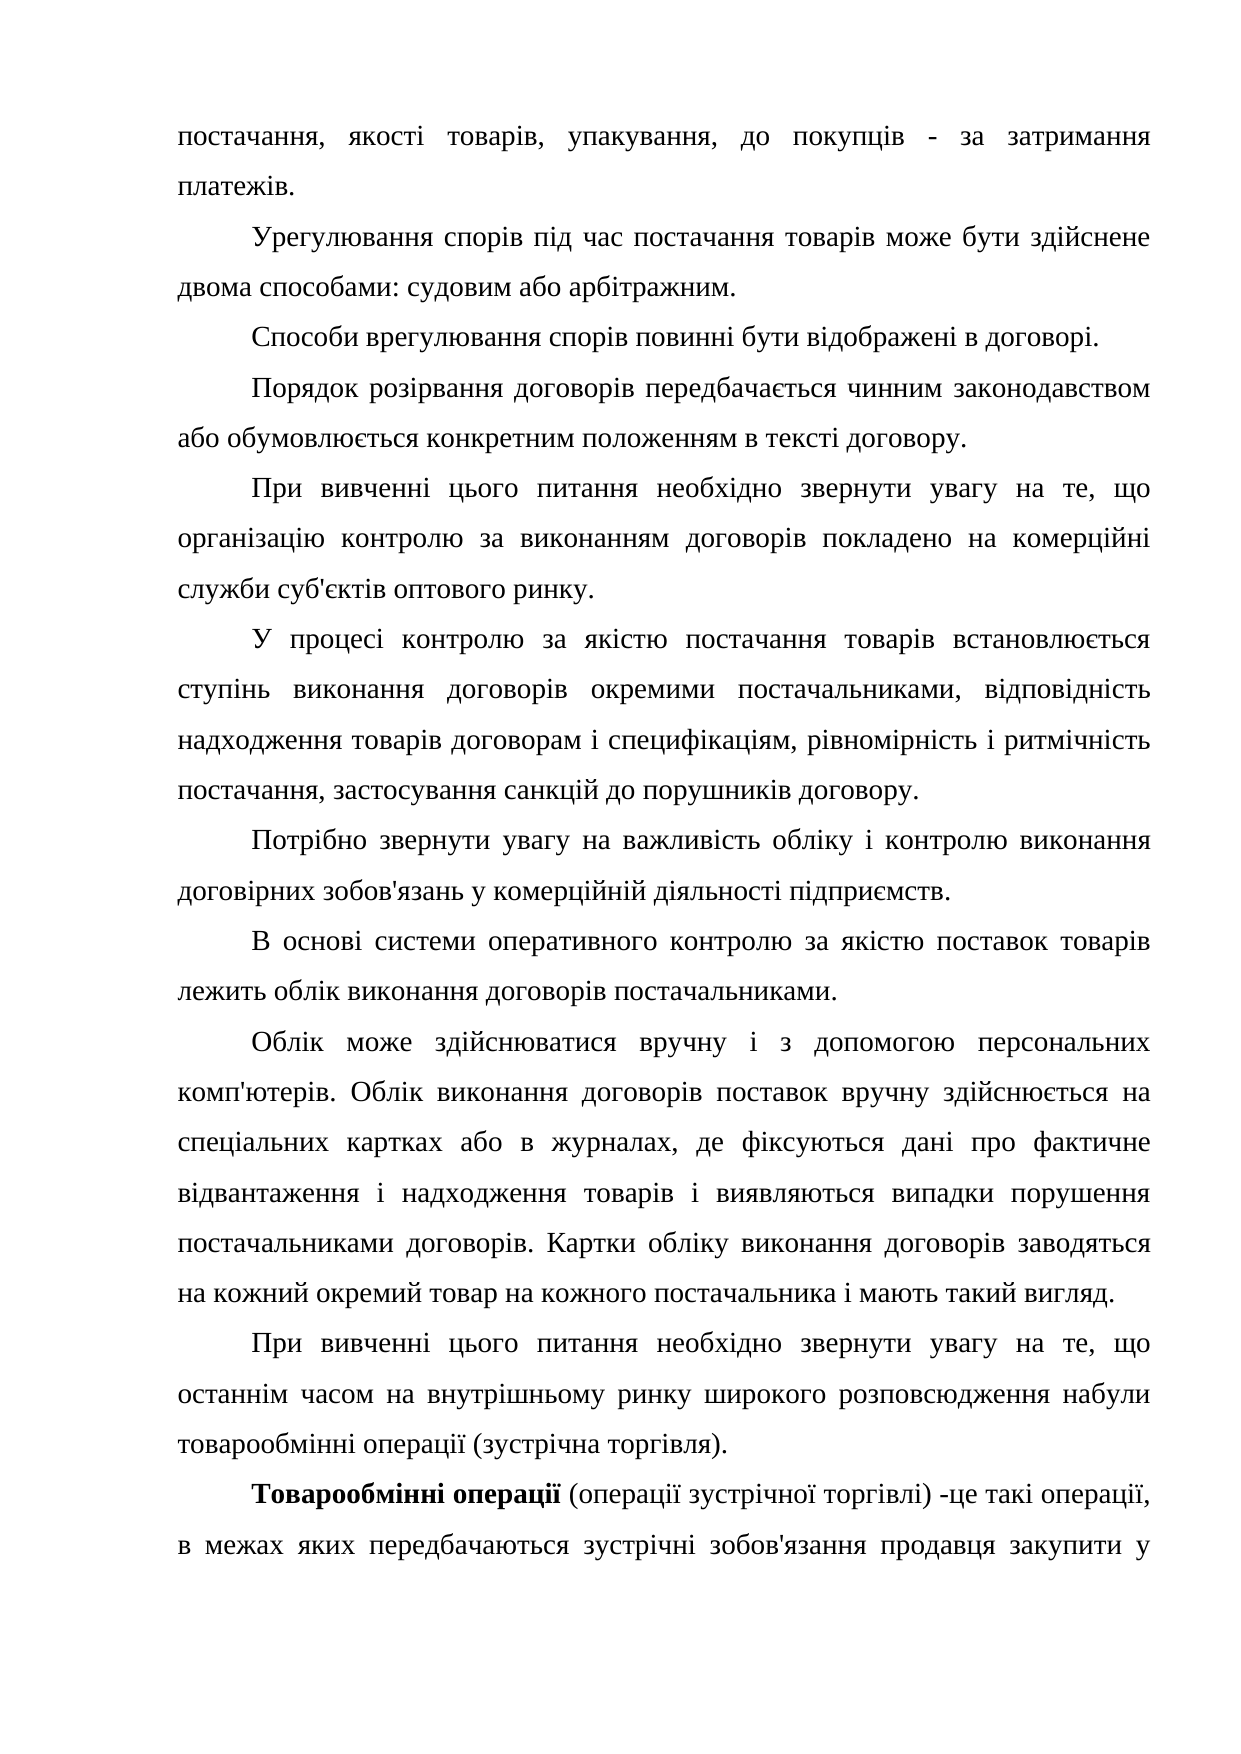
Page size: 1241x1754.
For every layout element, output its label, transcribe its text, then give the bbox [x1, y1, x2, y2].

text При вивченні цього питання необхідно звернути увагу на те, що організацію контролю за виконанням договорів покладено на комерційні служби суб'єктів оптового ринку. [177, 470, 1152, 604]
text Способи врегулювання спорів повинні бути відображені в договорі. [177, 319, 1152, 353]
text При вивченні цього питання необхідно звернути увагу на те, що останнім часом на внутрішньому ринку широкого розповсюдження набули товарообмінні операції (зустрічна торгівля). [177, 1326, 1152, 1460]
text Порядок розірвання договорів передбачається чинним законодавством або обумовлюється конкретним положенням в тексті договору. [177, 370, 1152, 453]
text Потрібно звернути увагу на важливість обліку і контролю виконання договірних зобов'язань у комерційній діяльності підприємств. [177, 822, 1152, 906]
text Урегулювання спорів під час постачання товарів може бути здійснене двома способами: судовим або арбітражним. [177, 219, 1152, 303]
text В основі системи оперативного контролю за якістю поставок товарів лежить облік виконання договорів постачальниками. [177, 923, 1152, 1007]
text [177, 1477, 1152, 1560]
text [177, 118, 1152, 202]
text Облік може здійснюватися вручну і з допомогою персональних комп'ютерів. Облік виконання договорів поставок вручну здійснюється на спеціальних картках або в журналах, де фіксуються дані про фактичне відвантаження і надходження товарів і виявляються випадки порушення постачальниками договорів. Картки обліку виконання договорів заводяться на кожний окремий товар на кожного постачальника і мають такий вигляд. [177, 1024, 1152, 1309]
text У процесі контролю за якістю постачання товарів встановлюється ступінь виконання договорів окремими постачальниками, відповідність надходження товарів договорам і специфікаціям, рівномірність і ритмічність постачання, застосування санкцій до порушників договору. [177, 621, 1152, 806]
